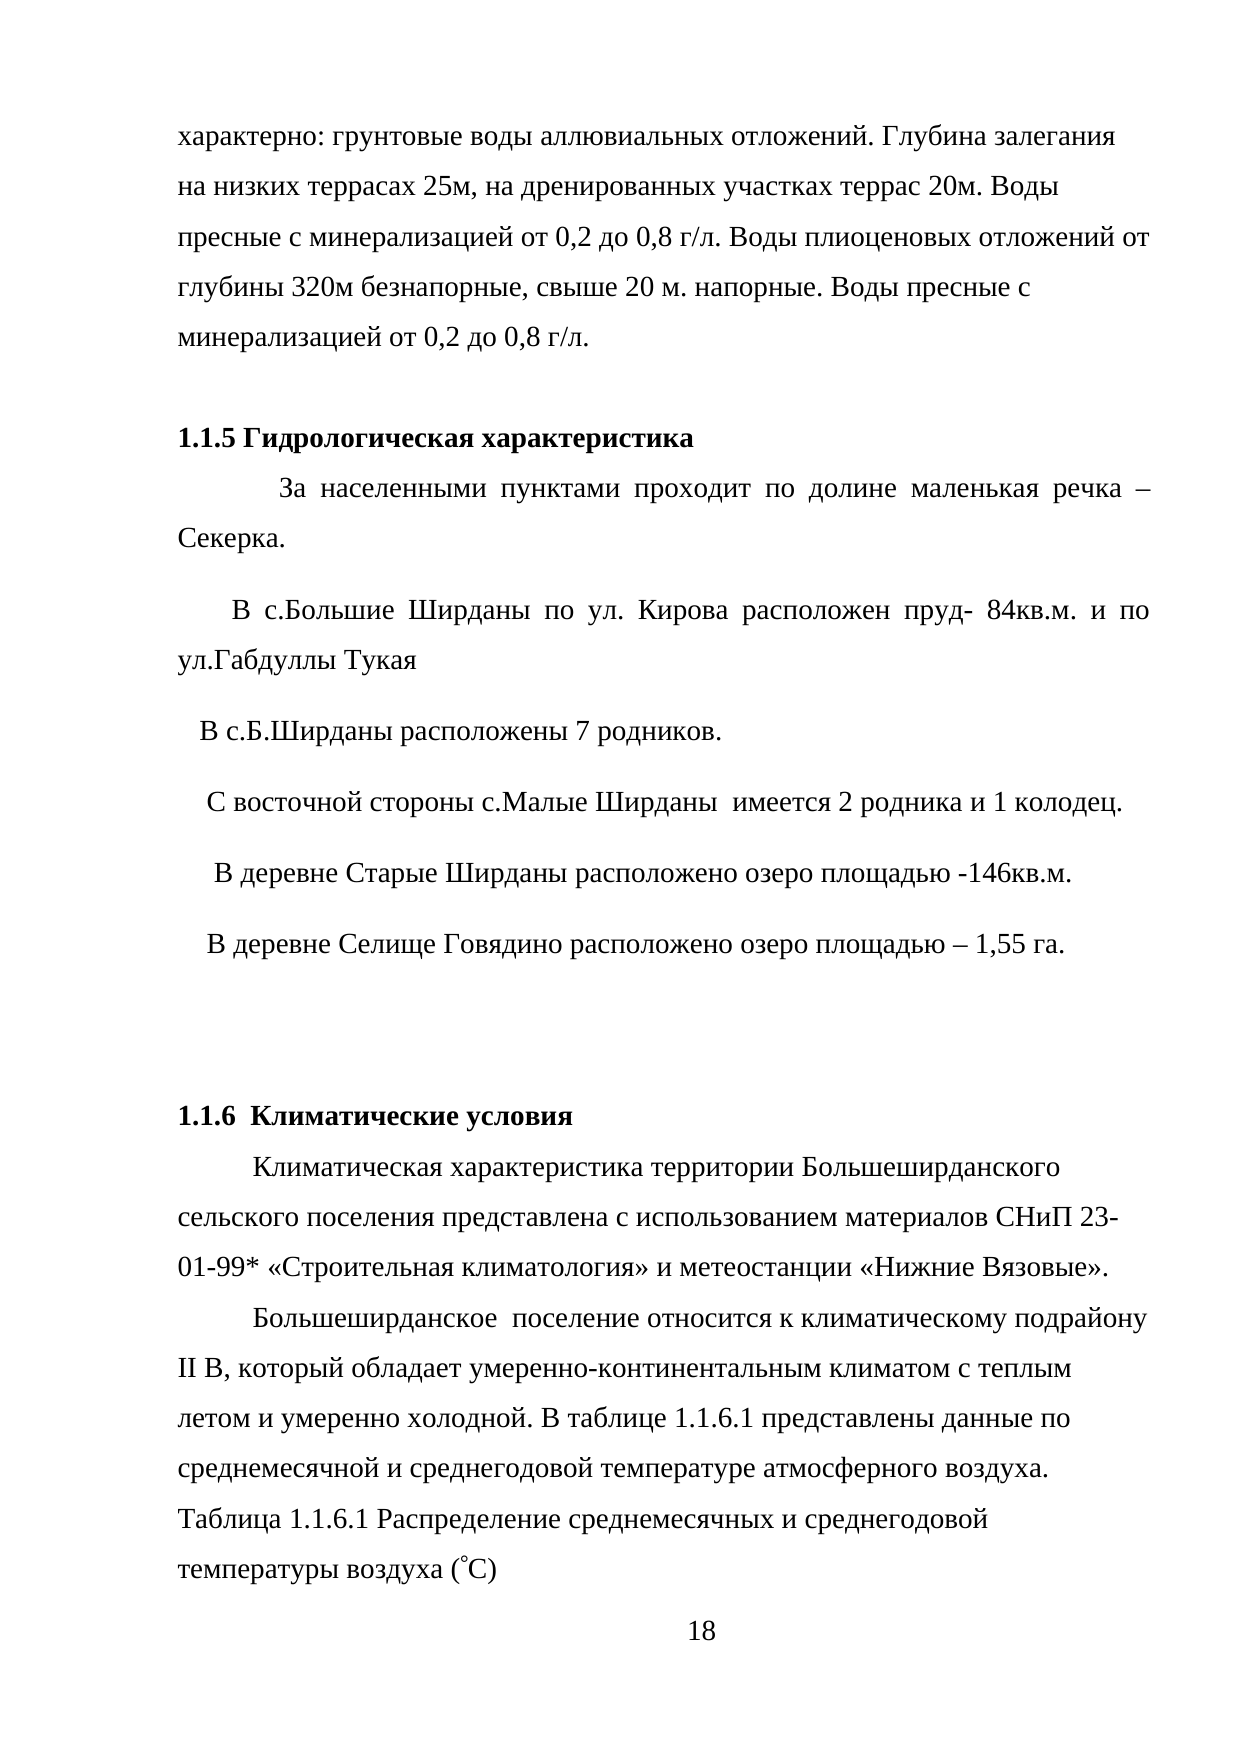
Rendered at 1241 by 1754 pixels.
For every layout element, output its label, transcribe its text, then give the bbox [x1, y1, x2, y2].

text В с.Большие Ширданы по ул. Кирова расположен пруд- 84кв.м. и по ул.Габдуллы Тукая [177, 592, 1152, 676]
text За населенными пунктами проходит по долине маленькая речка –Секерка. [177, 470, 1152, 554]
text В деревне Селище Говядино расположено озеро площадью – 1,55 га. [177, 927, 1152, 960]
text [177, 118, 1152, 353]
text В с.Б.Ширданы расположены 7 родников. [177, 713, 1152, 747]
text Большеширданское поселение относится к климатическому подрайону II В, который обладает умеренно-континентальным климатом с теплым летом и умеренно холодной. В таблице 1.1.6.1 представлены данные по среднемесячной и среднегодовой температуре атмосферного воздуха. [177, 1300, 1152, 1484]
text Таблица 1.1.6.1 Распределение среднемесячных и среднегодовой температуры воздуха (С) [177, 1501, 1152, 1585]
text С восточной стороны с.Малые Ширданы имеется 2 родника и 1 колодец. [177, 784, 1152, 818]
subtitle 1.1.5 Гидрологическая характеристика [177, 420, 1152, 453]
subtitle 1.1.6 Климатические условия [177, 1098, 1152, 1132]
text Климатическая характеристика территории Большеширданского сельского поселения представлена с использованием материалов СНиП 23-01-99* «Строительная климатология» и метеостанции «Нижние Вязовые». [177, 1149, 1152, 1283]
text В деревне Старые Ширданы расположено озеро площадью -146кв.м. [177, 856, 1152, 889]
